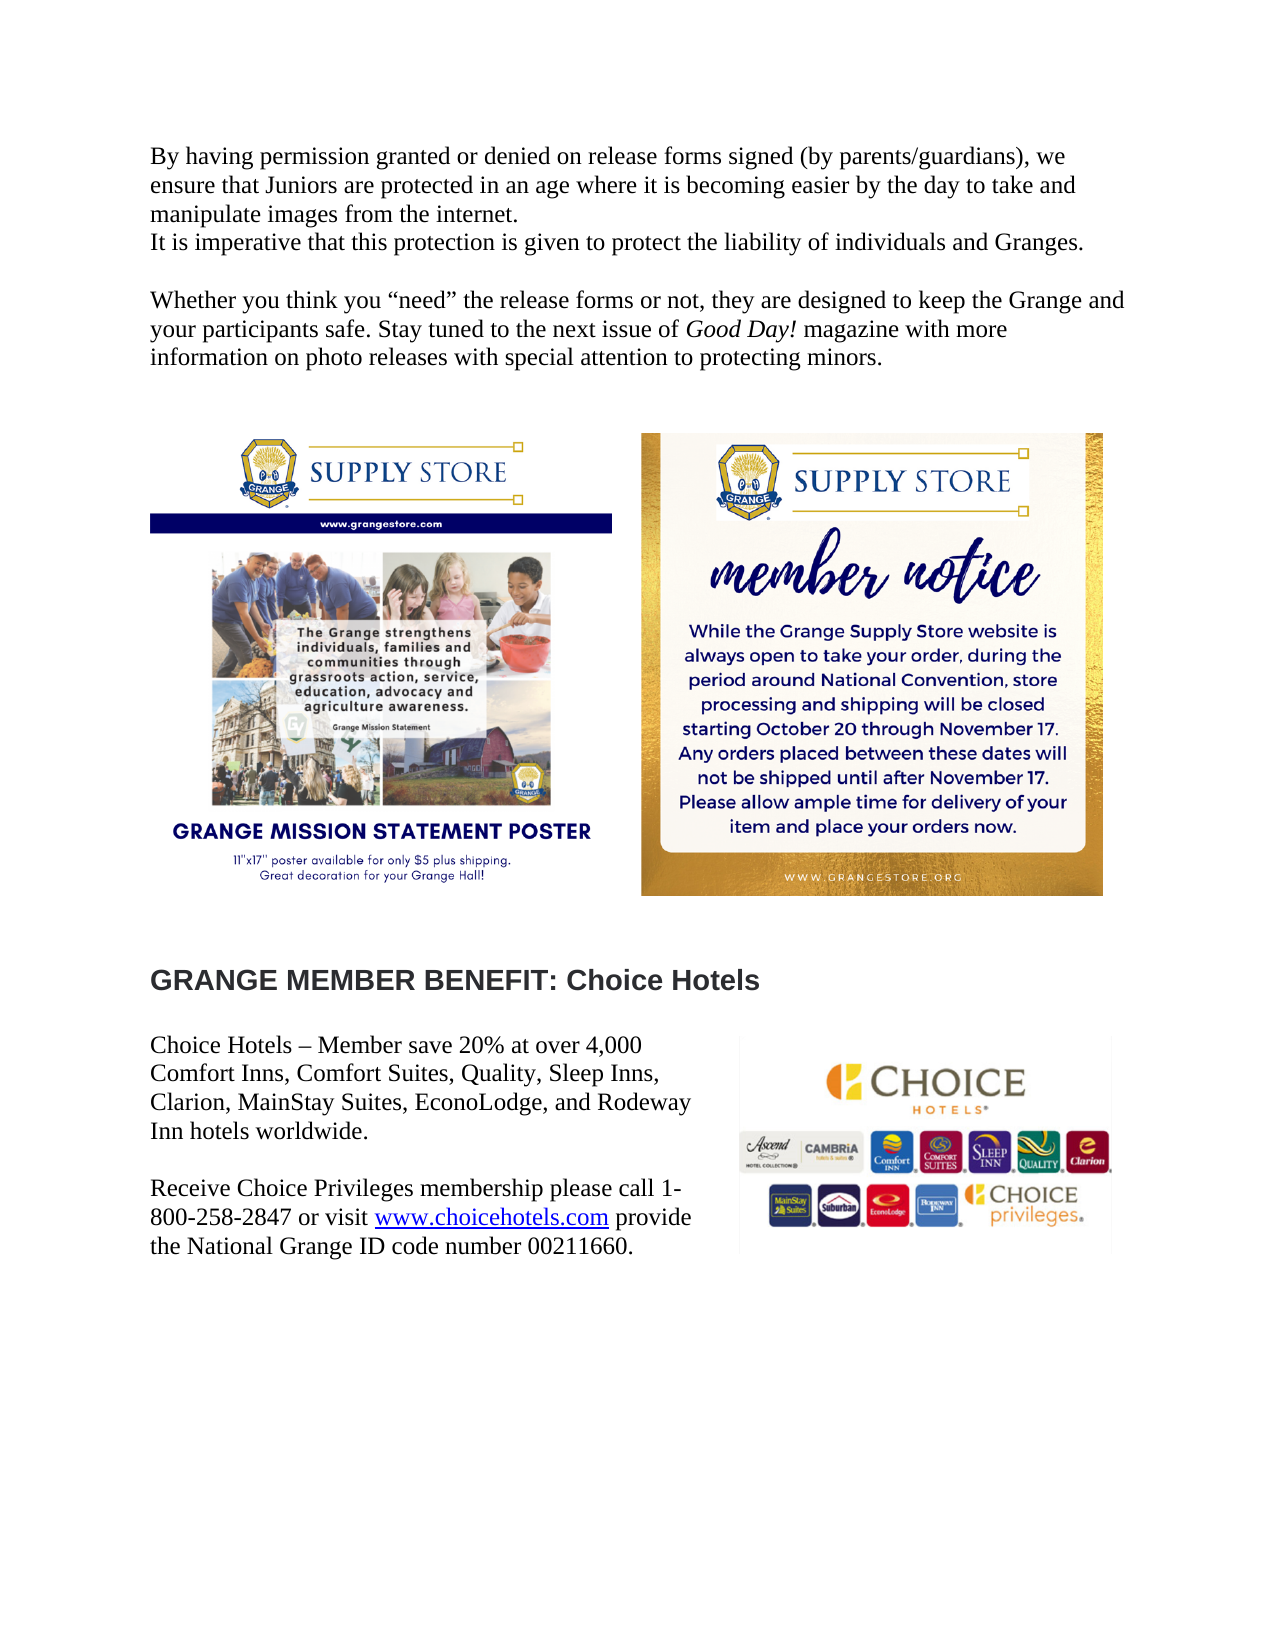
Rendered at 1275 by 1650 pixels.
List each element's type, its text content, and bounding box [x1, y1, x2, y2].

picture [150, 433, 612, 896]
text Receive Choice Privileges membership please call 1-800-258-2847 or visit www.choicehotels.com provide the National Grange ID code number 00211660. [150, 1173, 1125, 1260]
picture [641, 433, 1103, 896]
text It is imperative that this protection is given to protect the liability of individuals and Granges. [150, 227, 1125, 256]
text Whether you think you “need” the release forms or not, they are designed to keep the Grange and your participants safe. Stay tuned to the next issue of Good Day! magazine with more information on photo releases with special attention to protecting minors. [150, 285, 1125, 371]
text Choice Hotels – Member save 20% at over 4,000 Comfort Inns, Comfort Suites, Quality, Sleep Inns, Clarion, MainStay Suites, EconoLodge, and Rodeway Inn hotels worldwide. [150, 1030, 1125, 1145]
text By having permission granted or denied on release forms signed (by parents/guardians), we ensure that Juniors are protected in an age where it is becoming easier by the day to take and manipulate images from the internet. [150, 141, 1125, 227]
text GRANGE MEMBER BENEFIT: Choice Hotels [150, 963, 1125, 996]
picture [739, 1036, 1112, 1254]
